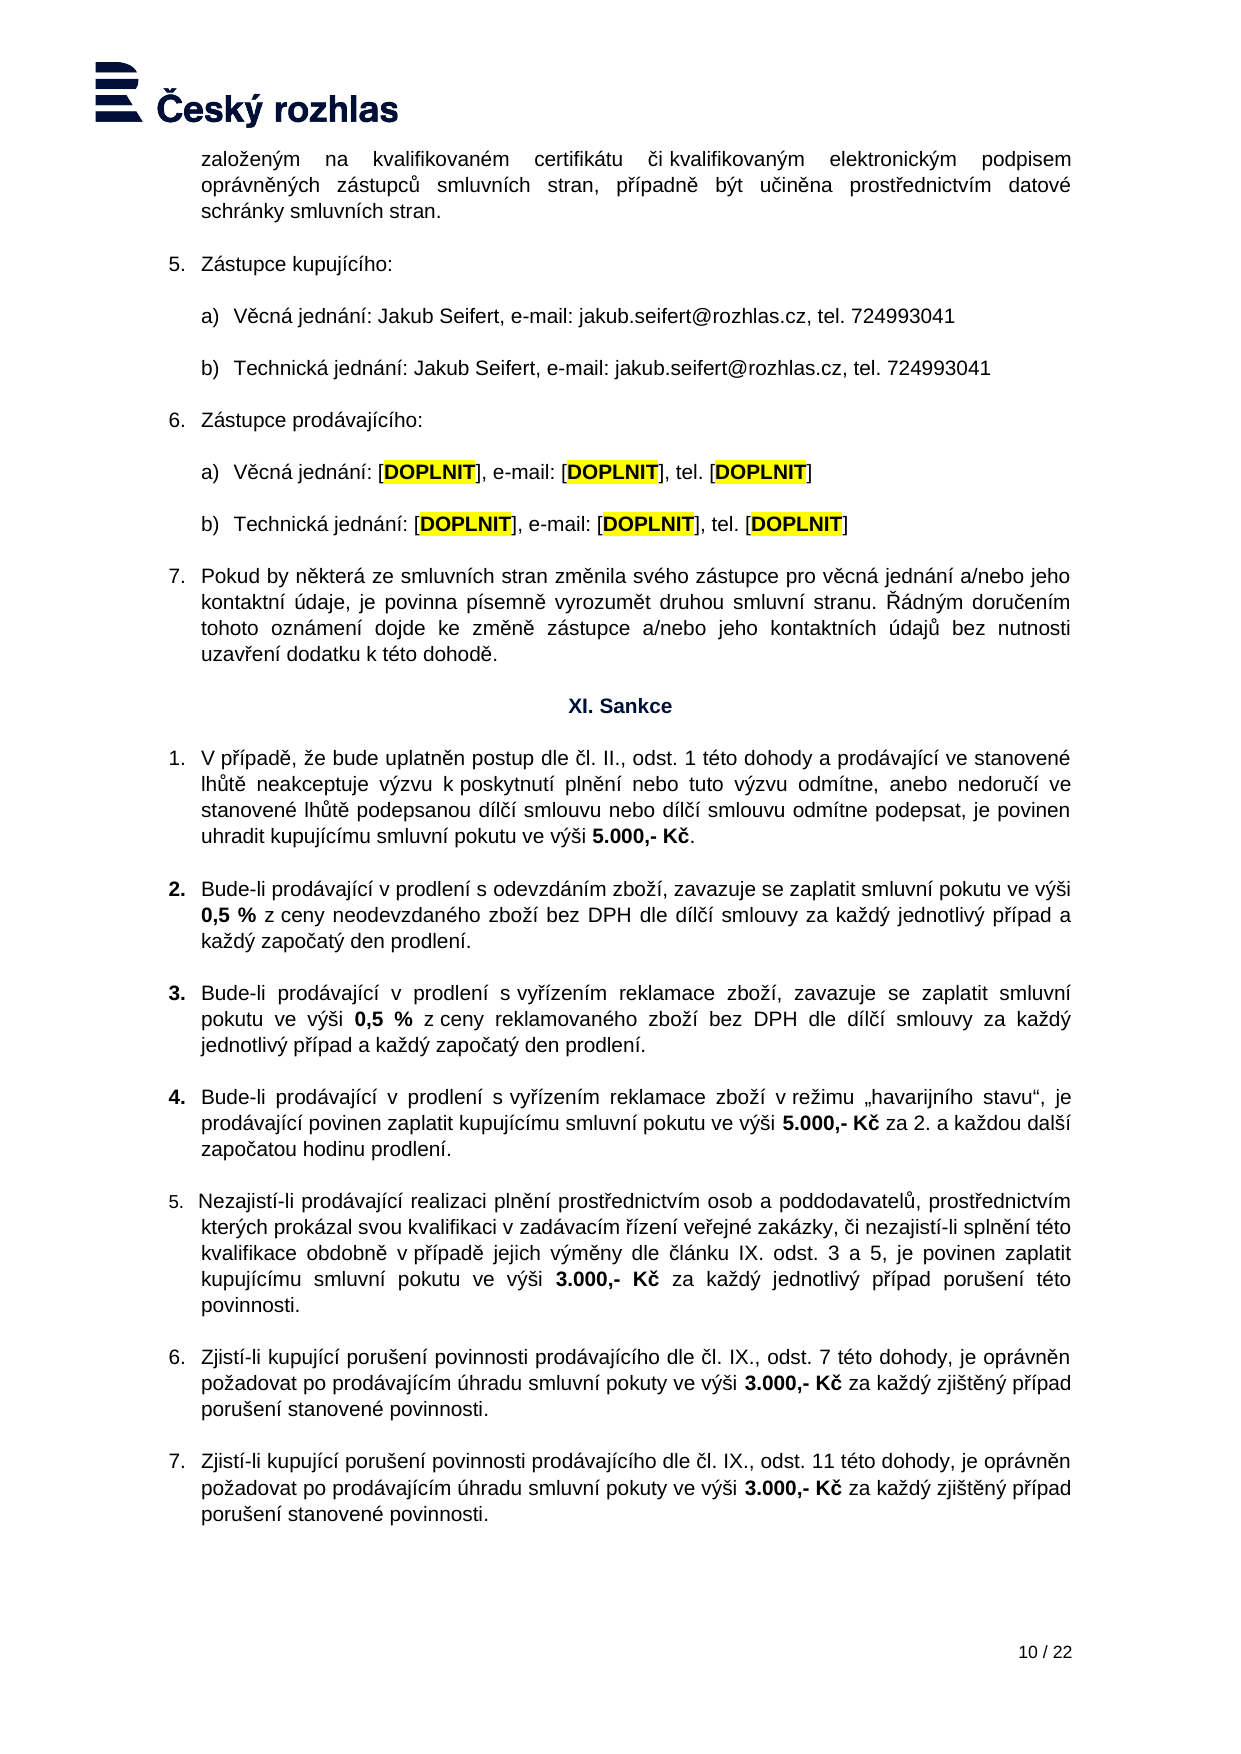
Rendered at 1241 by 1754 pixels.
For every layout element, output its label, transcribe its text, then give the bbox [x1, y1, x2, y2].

picture [95, 62, 398, 128]
list Zjistí-li kupující porušení povinnosti prodávajícího dle čl. IX., odst. 11 této dohody, je oprávněn požadovat po prodávajícím úhradu smluvní pokuty ve výši 3.000,- Kč za každý zjištěný případ porušení stanovené povinnosti. [168, 1448, 1072, 1526]
list Bude-li prodávající v prodlení s odevzdáním zboží, zavazuje se zaplatit smluvní pokutu ve výši 0,5 % z ceny neodevzdaného zboží bez DPH dle dílčí smlouvy za každý jednotlivý případ a každý započatý den prodlení. [168, 875, 1072, 953]
list Zjistí-li kupující porušení povinnosti prodávajícího dle čl. IX., odst. 7 této dohody, je oprávněn požadovat po prodávajícím úhradu smluvní pokuty ve výši 3.000,- Kč za každý zjištěný případ porušení stanovené povinnosti. [168, 1344, 1072, 1422]
list Technická jednání: [DOPLNIT], e-mail: [DOPLNIT], tel. [DOPLNIT] [201, 511, 1072, 537]
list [168, 146, 1072, 224]
list Bude-li prodávající v prodlení s vyřízením reklamace zboží v režimu „havarijního stavu“, je prodávající povinen zaplatit kupujícímu smluvní pokutu ve výši 5.000,- Kč za 2. a každou další započatou hodinu prodlení. [168, 1083, 1072, 1162]
list Zástupce prodávajícího: [168, 406, 1072, 432]
list Bude-li prodávající v prodlení s vyřízením reklamace zboží, zavazuje se zaplatit smluvní pokutu ve výši 0,5 % z ceny reklamovaného zboží bez DPH dle dílčí smlouvy za každý jednotlivý případ a každý započatý den prodlení. [168, 979, 1072, 1057]
list Pokud by některá ze smluvních stran změnila svého zástupce pro věcná jednání a/nebo jeho kontaktní údaje, je povinna písemně vyrozumět druhou smluvní stranu. Řádným doručením tohoto oznámení dojde ke změně zástupce a/nebo jeho kontaktních údajů bez nutnosti uzavření dodatku k této dohodě. [168, 563, 1072, 667]
list V případě, že bude uplatněn postup dle čl. II., odst. 1 této dohody a prodávající ve stanovené lhůtě neakceptuje výzvu k poskytnutí plnění nebo tuto výzvu odmítne, anebo nedoručí ve stanovené lhůtě podepsanou dílčí smlouvu nebo dílčí smlouvu odmítne podepsat, je povinen uhradit kupujícímu smluvní pokutu ve výši 5.000,- Kč. [168, 745, 1072, 849]
list Nezajistí-li prodávající realizaci plnění prostřednictvím osob a poddodavatelů, prostřednictvím kterých prokázal svou kvalifikaci v zadávacím řízení veřejné zakázky, či nezajistí-li splnění této kvalifikace obdobně v případě jejich výměny dle článku IX. odst. 3 a 5, je povinen zaplatit kupujícímu smluvní pokutu ve výši 3.000,- Kč za každý jednotlivý případ porušení této povinnosti. [168, 1188, 1072, 1318]
subtitle Sankce [168, 693, 1072, 719]
list Technická jednání: Jakub Seifert, e-mail: jakub.seifert@rozhlas.cz, tel. 724993041 [201, 354, 1072, 380]
list Věcná jednání: Jakub Seifert, e-mail: jakub.seifert@rozhlas.cz, tel. 724993041 [201, 302, 1072, 328]
list Zástupce kupujícího: [168, 250, 1072, 276]
list Věcná jednání: [DOPLNIT], e-mail: [DOPLNIT], tel. [DOPLNIT] [201, 458, 1072, 484]
